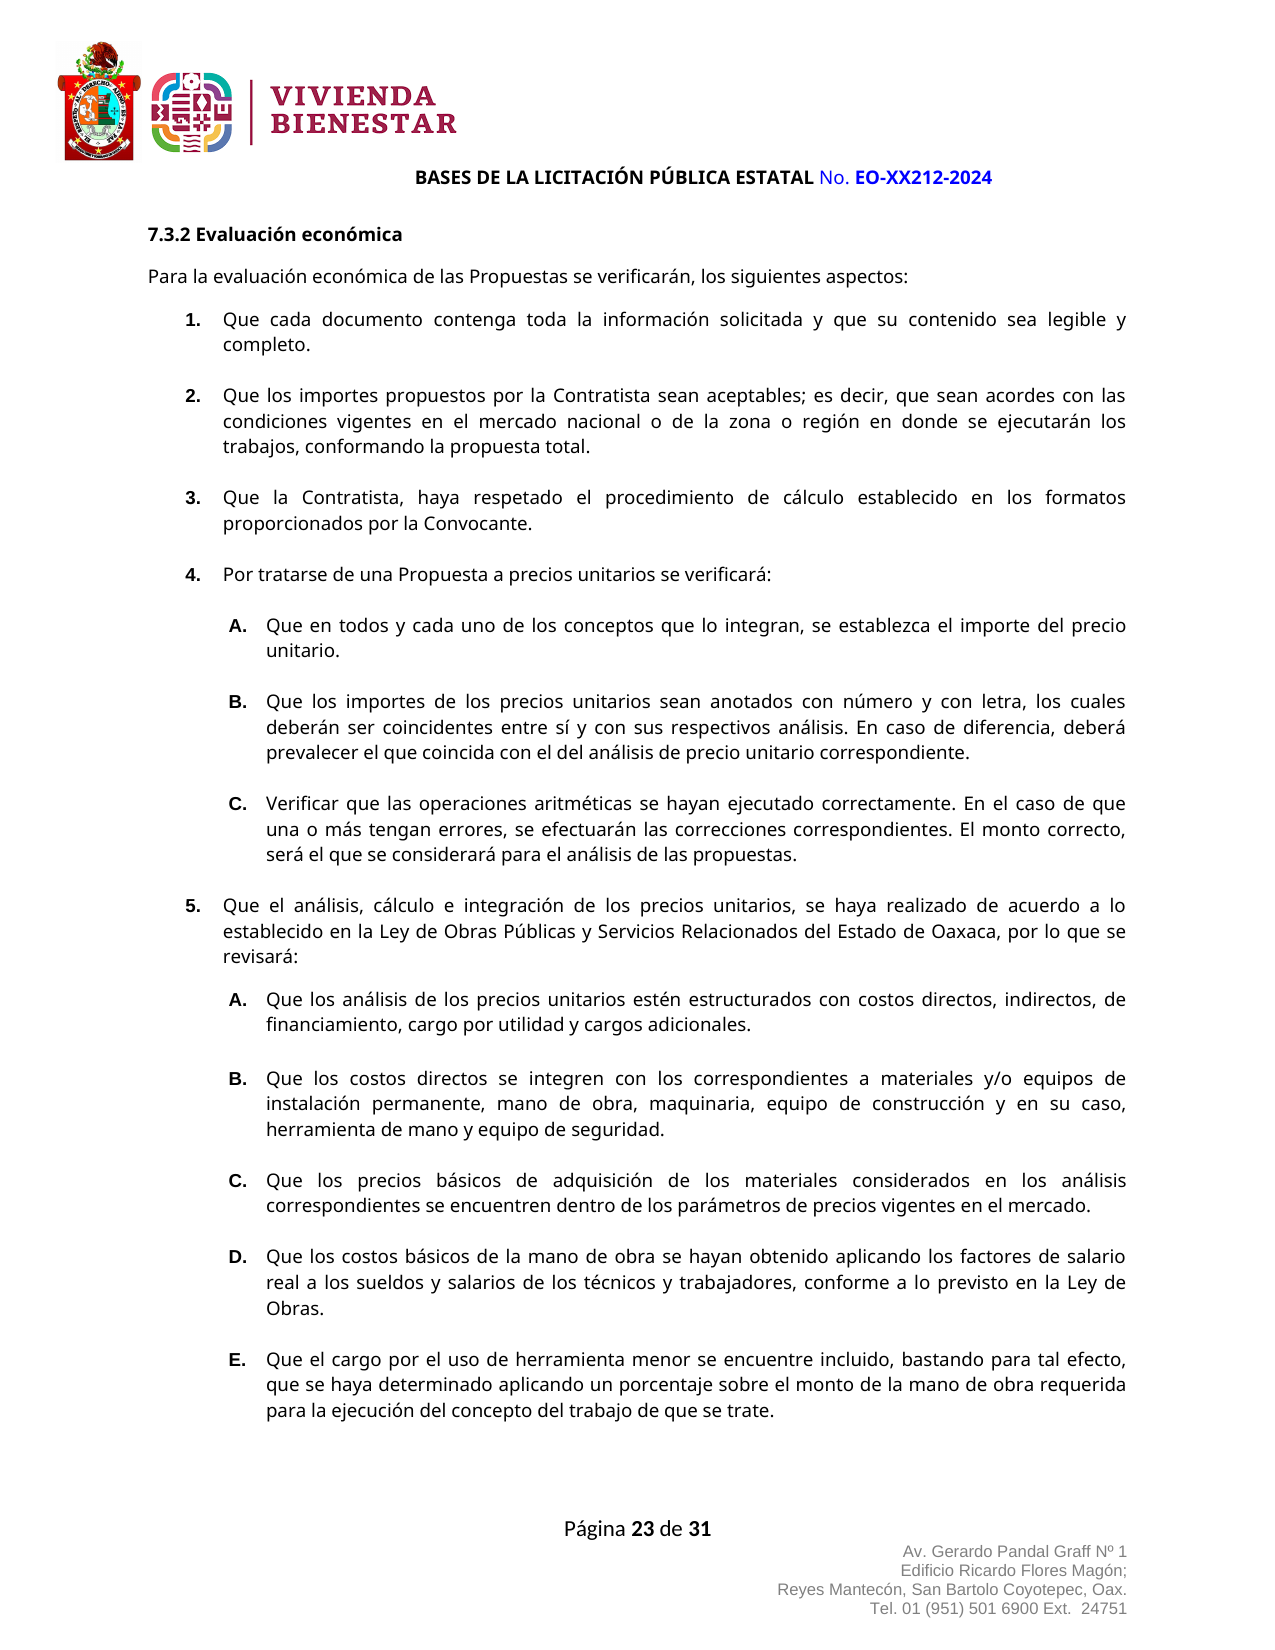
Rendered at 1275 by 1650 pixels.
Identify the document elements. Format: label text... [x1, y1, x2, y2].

list Que el cargo por el uso de herramienta menor se encuentre incluido, bastando para tal efecto, que se haya determinado aplicando un porcentaje sobre el monto de la mano de obra requerida para la ejecución del concepto del trabajo de que se trate. [228, 1346, 1127, 1422]
list Que los importes propuestos por la Contratista sean aceptables; es decir, que sean acordes con las condiciones vigentes en el mercado nacional o de la zona o región en donde se ejecutarán los trabajos, conformando la propuesta total. [185, 382, 1127, 459]
list Que el análisis, cálculo e integración de los precios unitarios, se haya realizado de acuerdo a lo establecido en la Ley de Obras Públicas y Servicios Relacionados del Estado de Oaxaca, por lo que se revisará: [185, 893, 1127, 969]
text Para la evaluación económica de las Propuestas se verificarán, los siguientes aspectos: [148, 264, 1127, 289]
list Que la Contratista, haya respetado el procedimiento de cálculo establecido en los formatos proporcionados por la Convocante. [185, 484, 1127, 536]
list Que los costos directos se integren con los correspondientes a materiales y/o equipos de instalación permanente, mano de obra, maquinaria, equipo de construcción y en su caso, herramienta de mano y equipo de seguridad. [228, 1065, 1127, 1142]
text 7.3.2 Evaluación económica [148, 221, 1127, 247]
list Que en todos y cada uno de los conceptos que lo integran, se establezca el importe del precio unitario. [228, 612, 1127, 663]
list Que los análisis de los precios unitarios estén estructurados con costos directos, indirectos, de financiamiento, cargo por utilidad y cargos adicionales. [228, 986, 1127, 1037]
list Que los precios básicos de adquisición de los materiales considerados en los análisis correspondientes se encuentren dentro de los parámetros de precios vigentes en el mercado. [228, 1167, 1127, 1218]
picture [55, 41, 143, 163]
list Por tratarse de una Propuesta a precios unitarios se verificará: [185, 561, 1127, 587]
list Verificar que las operaciones aritméticas se hayan ejecutado correctamente. En el caso de que una o más tengan errores, se efectuarán las correcciones correspondientes. El monto correcto, será el que se considerará para el análisis de las propuestas. [228, 791, 1127, 867]
list Que los importes de los precios unitarios sean anotados con número y con letra, los cuales deberán ser coincidentes entre sí y con sus respectivos análisis. En caso de diferencia, deberá prevalecer el que coincida con el del análisis de precio unitario correspondiente. [228, 689, 1127, 765]
list Que los costos básicos de la mano de obra se hayan obtenido aplicando los factores de salario real a los sueldos y salarios de los técnicos y trabajadores, conforme a lo previsto en la Ley de Obras. [228, 1244, 1127, 1320]
list Que cada documento contenga toda la información solicitada y que su contenido sea legible y completo. [185, 306, 1127, 357]
picture [147, 64, 473, 161]
